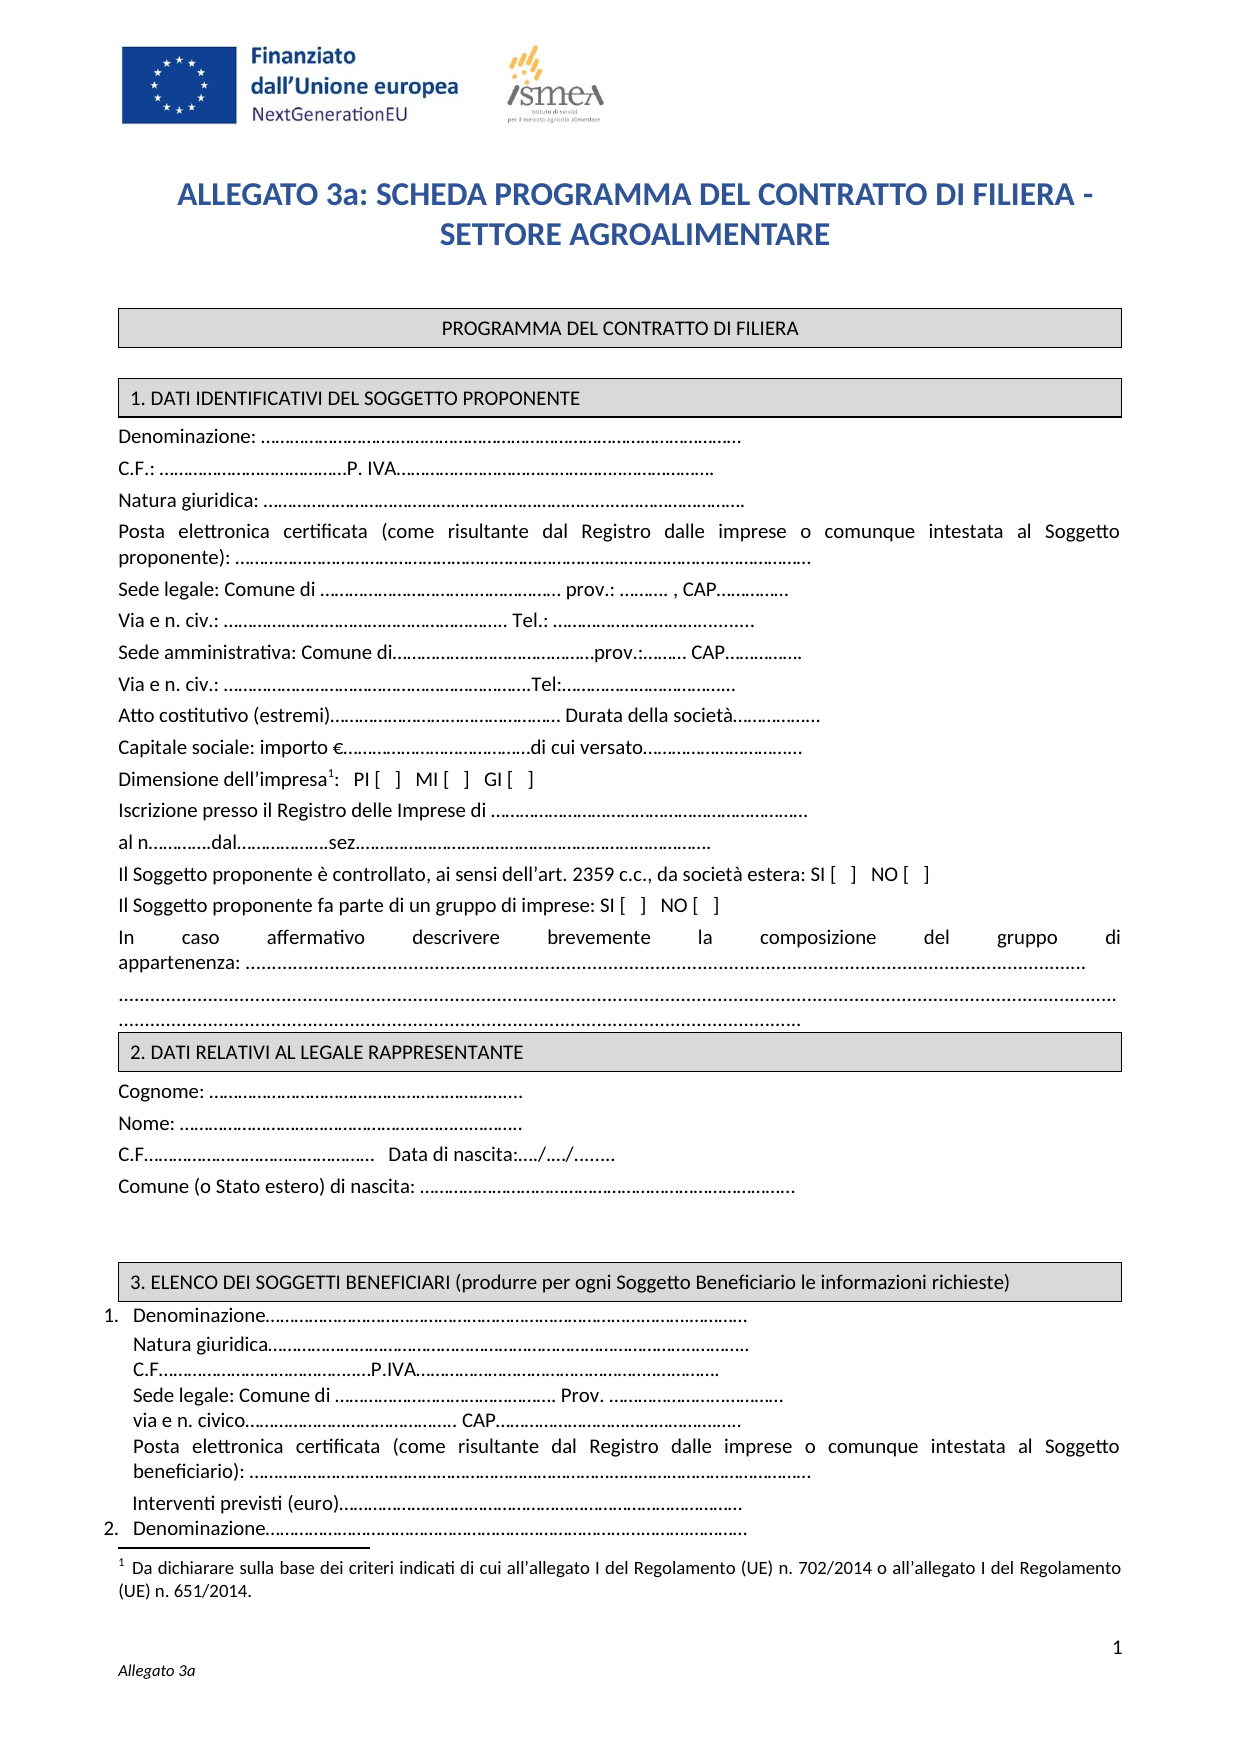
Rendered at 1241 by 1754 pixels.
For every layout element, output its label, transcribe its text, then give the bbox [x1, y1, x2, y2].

text Il Soggetto proponente fa parte di un gruppo di imprese: SI [ ] NO [ ] [118, 892, 1122, 918]
text Nome: …………………………………………………...……….. [118, 1110, 1122, 1135]
text Dimensione dell’impresa: PI [ ] MI [ ] GI [ ] [118, 766, 1122, 791]
text C.F.: …………………………………P. IVA………………………………………..………………. [118, 455, 1122, 481]
picture [110, 37, 477, 134]
text Posta elettronica certificata (come risultante dal Registro dalle imprese o comunque intestata al Soggetto proponente): ………………………………………………………………………………………………………… [118, 519, 1122, 569]
list Sede legale: Comune di ………………………………………. Prov. …………………...………… [133, 1382, 1122, 1407]
text Natura giuridica: ……………………………………………………………...………………………. [118, 487, 1122, 512]
text Via e n. civ.: ……………………………………………………….Tel:……………………………... [118, 671, 1122, 696]
text Atto costitutivo (estremi)………………………………………… Durata della società……………... [118, 702, 1122, 728]
text Comune (o Stato estero) di nascita: …………………………………………………………………... [118, 1173, 1122, 1199]
list Natura giuridica……………………………………………………………………………..……….. [133, 1331, 1122, 1357]
picture [492, 40, 619, 131]
text ................................................................................................................................................................................................................................................................................................................................ [118, 981, 1122, 1032]
text Capitale sociale: importo €…………………………………di cui versato…………………………... [118, 734, 1122, 759]
text Il Soggetto proponente è controllato, ai sensi dell’art. 2359 c.c., da società estera: SI [ ] NO [ ] [118, 861, 1122, 886]
list via e n. civico…………………………………….. CAP……………………………………….….. [133, 1407, 1122, 1433]
text Interventi previsti (euro)………………………………………………………………………… [118, 1490, 1122, 1515]
table_header 1. DATI IDENTIFICATIVI DEL SOGGETTO PROPONENTE [119, 379, 1121, 416]
list C.F…………………………………..…P.IVA…………………………………………..…………. [133, 1357, 1122, 1382]
subtitle Allegato 3a: Scheda Programma del Contratto di filiera -settore agroalimentare [148, 173, 1122, 254]
text Via e n. civ.: ………………………………………………….. Tel.: …………………………........... [118, 607, 1122, 633]
text C.F………………………………………… Data di nascita:…./.…/........ [118, 1142, 1122, 1167]
text Sede amministrativa: Comune di……………………………………prov.:……… CAP……………. [118, 639, 1122, 664]
text Iscrizione presso il Registro delle Imprese di ………………………………………………………… [118, 797, 1122, 823]
table_header PROGRAMMA DEL CONTRATTO DI FILIERA [119, 309, 1121, 347]
text In caso affermativo descrivere brevemente la composizione del gruppo di appartenenza: ................................................................................................................................................................ [118, 924, 1122, 975]
text Sede legale: Comune di …………………………..……………… prov.: ………. , CAP…………… [118, 576, 1122, 601]
table_header 3. ELENCO DEI SOGGETTI BENEFICIARI (produrre per ogni Soggetto Beneficiario le informazioni richieste) [119, 1263, 1121, 1301]
text Cognome: …………………………….……………………….... [118, 1078, 1122, 1104]
text al n………….dal……………….sez.………………………………………………………………. [118, 829, 1122, 854]
list Denominazione…………………………………………………………………...……….………… [103, 1302, 1122, 1327]
table_header 2. DATI RELATIVI AL LEGALE RAPPRESENTANTE [119, 1033, 1121, 1071]
text Denominazione: ……………………….……………………………………………………………… [118, 424, 1122, 449]
list Denominazione…………………………………………………………………...……….………… [103, 1515, 1122, 1541]
